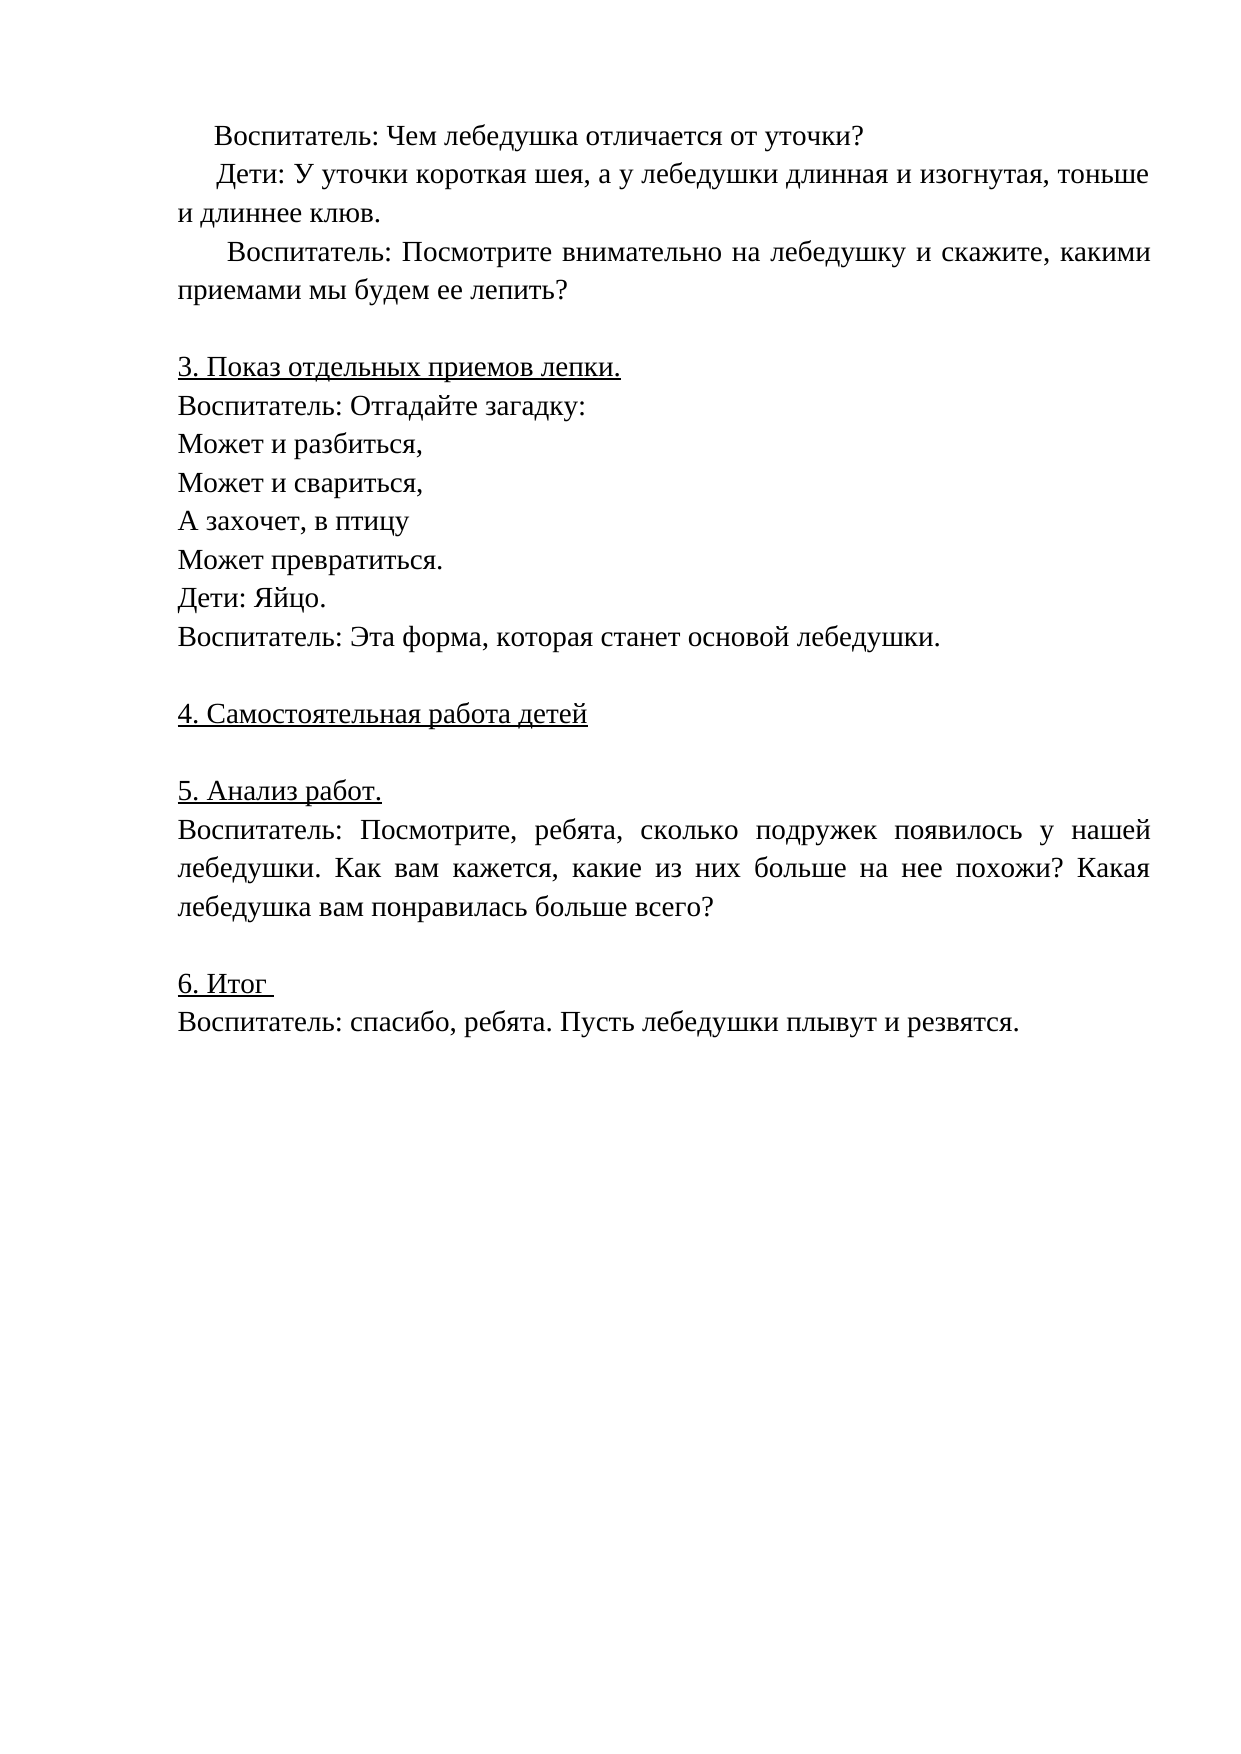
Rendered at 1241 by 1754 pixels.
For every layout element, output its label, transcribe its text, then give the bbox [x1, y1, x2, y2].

text 4. Самостоятельная работа детей [177, 696, 1152, 730]
text Воспитатель: Отгадайте загадку: [177, 388, 1152, 421]
text Воспитатель: Чем лебедушка отличается от уточки? [177, 118, 1152, 152]
text 6. Итог [177, 966, 1152, 999]
text 5. Анализ работ. [177, 773, 1152, 807]
text Дети: У уточки короткая шея, а у лебедушки длинная и изогнутая, тоньше и длиннее клюв. [177, 157, 1152, 229]
text А захочет, в птицу [177, 503, 1152, 537]
text Дети: Яйцо. [177, 581, 1152, 614]
text Может превратиться. [177, 542, 1152, 576]
text Воспитатель: Посмотрите, ребята, сколько подружек появилось у нашей лебедушки. Как вам кажется, какие из них больше на нее похожи? Какая лебедушка вам понравилась больше всего? [177, 812, 1152, 922]
text 3. Показ отдельных приемов лепки. [177, 349, 1152, 383]
text Может и разбиться, [177, 426, 1152, 460]
text Воспитатель: Посмотрите внимательно на лебедушку и скажите, какими приемами мы будем ее лепить? [177, 234, 1152, 306]
text Воспитатель: спасибо, ребята. Пусть лебедушки плывут и резвятся. [177, 1004, 1152, 1038]
text Воспитатель: Эта форма, которая станет основой лебедушки. [177, 619, 1152, 653]
text Может и свариться, [177, 465, 1152, 498]
